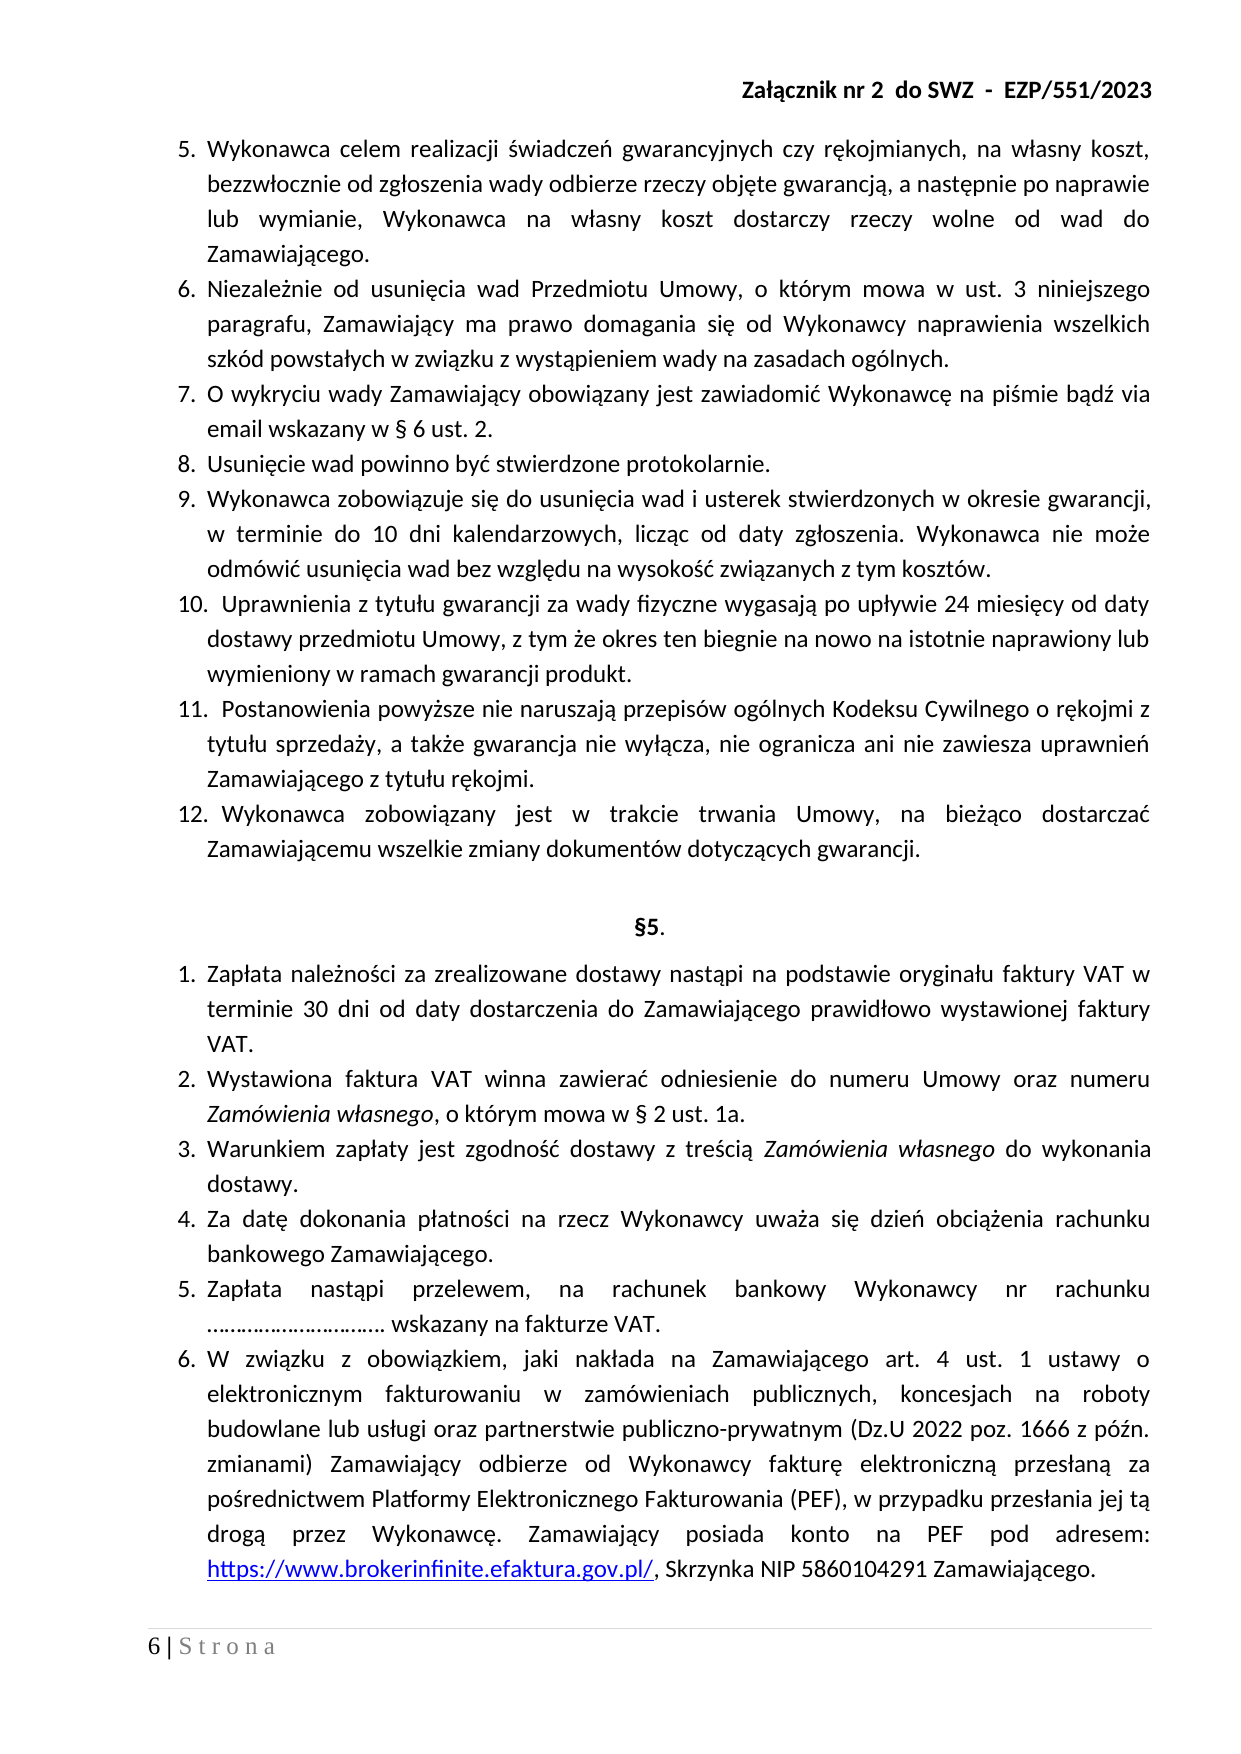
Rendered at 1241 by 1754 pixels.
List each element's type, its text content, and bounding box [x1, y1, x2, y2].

list O wykryciu wady Zamawiający obowiązany jest zawiadomić Wykonawcę na piśmie bądź via email wskazany w § 6 ust. 2. [177, 378, 1152, 444]
list Uprawnienia z tytułu gwarancji za wady fizyczne wygasają po upływie 24 miesięcy od daty dostawy przedmiotu Umowy, z tym że okres ten biegnie na nowo na istotnie naprawiony lub wymieniony w ramach gwarancji produkt. [177, 588, 1152, 689]
list Wykonawca celem realizacji świadczeń gwarancyjnych czy rękojmianych, na własny koszt, bezzwłocznie od zgłoszenia wady odbierze rzeczy objęte gwarancją, a następnie po naprawie lub wymianie, Wykonawca na własny koszt dostarczy rzeczy wolne od wad do Zamawiającego. [177, 133, 1152, 269]
list Wystawiona faktura VAT winna zawierać odniesienie do numeru Umowy oraz numeru Zamówienia własnego, o którym mowa w § 2 ust. 1a. [177, 1064, 1152, 1129]
list Wykonawca zobowiązuje się do usunięcia wad i usterek stwierdzonych w okresie gwarancji, w terminie do 10 dni kalendarzowych, licząc od daty zgłoszenia. Wykonawca nie może odmówić usunięcia wad bez względu na wysokość związanych z tym kosztów. [177, 483, 1152, 584]
list W związku z obowiązkiem, jaki nakłada na Zamawiającego art. 4 ust. 1 ustawy o elektronicznym fakturowaniu w zamówieniach publicznych, koncesjach na roboty budowlane lub usługi oraz partnerstwie publiczno-prywatnym (Dz.U 2022 poz. 1666 z późn. zmianami) Zamawiający odbierze od Wykonawcy fakturę elektroniczną przesłaną za pośrednictwem Platformy Elektronicznego Fakturowania (PEF), w przypadku przesłania jej tą drogą przez Wykonawcę. Zamawiający posiada konto na PEF pod adresem: https://www.brokerinfinite.efaktura.gov.pl/, Skrzynka NIP 5860104291 Zamawiającego. [177, 1344, 1152, 1584]
list Usunięcie wad powinno być stwierdzone protokolarnie. [177, 448, 1152, 479]
list Niezależnie od usunięcia wad Przedmiotu Umowy, o którym mowa w ust. 3 niniejszego paragrafu, Zamawiający ma prawo domagania się od Wykonawcy naprawienia wszelkich szkód powstałych w związku z wystąpieniem wady na zasadach ogólnych. [177, 273, 1152, 374]
list Warunkiem zapłaty jest zgodność dostawy z treścią Zamówienia własnego do wykonania dostawy. [177, 1134, 1152, 1199]
list Postanowienia powyższe nie naruszają przepisów ogólnych Kodeksu Cywilnego o rękojmi z tytułu sprzedaży, a także gwarancja nie wyłącza, nie ogranicza ani nie zawiesza uprawnień Zamawiającego z tytułu rękojmi. [177, 693, 1152, 794]
text §5. [148, 911, 1152, 942]
list Zapłata nastąpi przelewem, na rachunek bankowy Wykonawcy nr rachunku …………………………. wskazany na fakturze VAT. [177, 1274, 1152, 1339]
list Za datę dokonania płatności na rzecz Wykonawcy uważa się dzień obciążenia rachunku bankowego Zamawiającego. [177, 1204, 1152, 1269]
list Zapłata należności za zrealizowane dostawy nastąpi na podstawie oryginału faktury VAT w terminie 30 dni od daty dostarczenia do Zamawiającego prawidłowo wystawionej faktury VAT. [177, 959, 1152, 1059]
list Wykonawca zobowiązany jest w trakcie trwania Umowy, na bieżąco dostarczać Zamawiającemu wszelkie zmiany dokumentów dotyczących gwarancji. [177, 798, 1152, 864]
